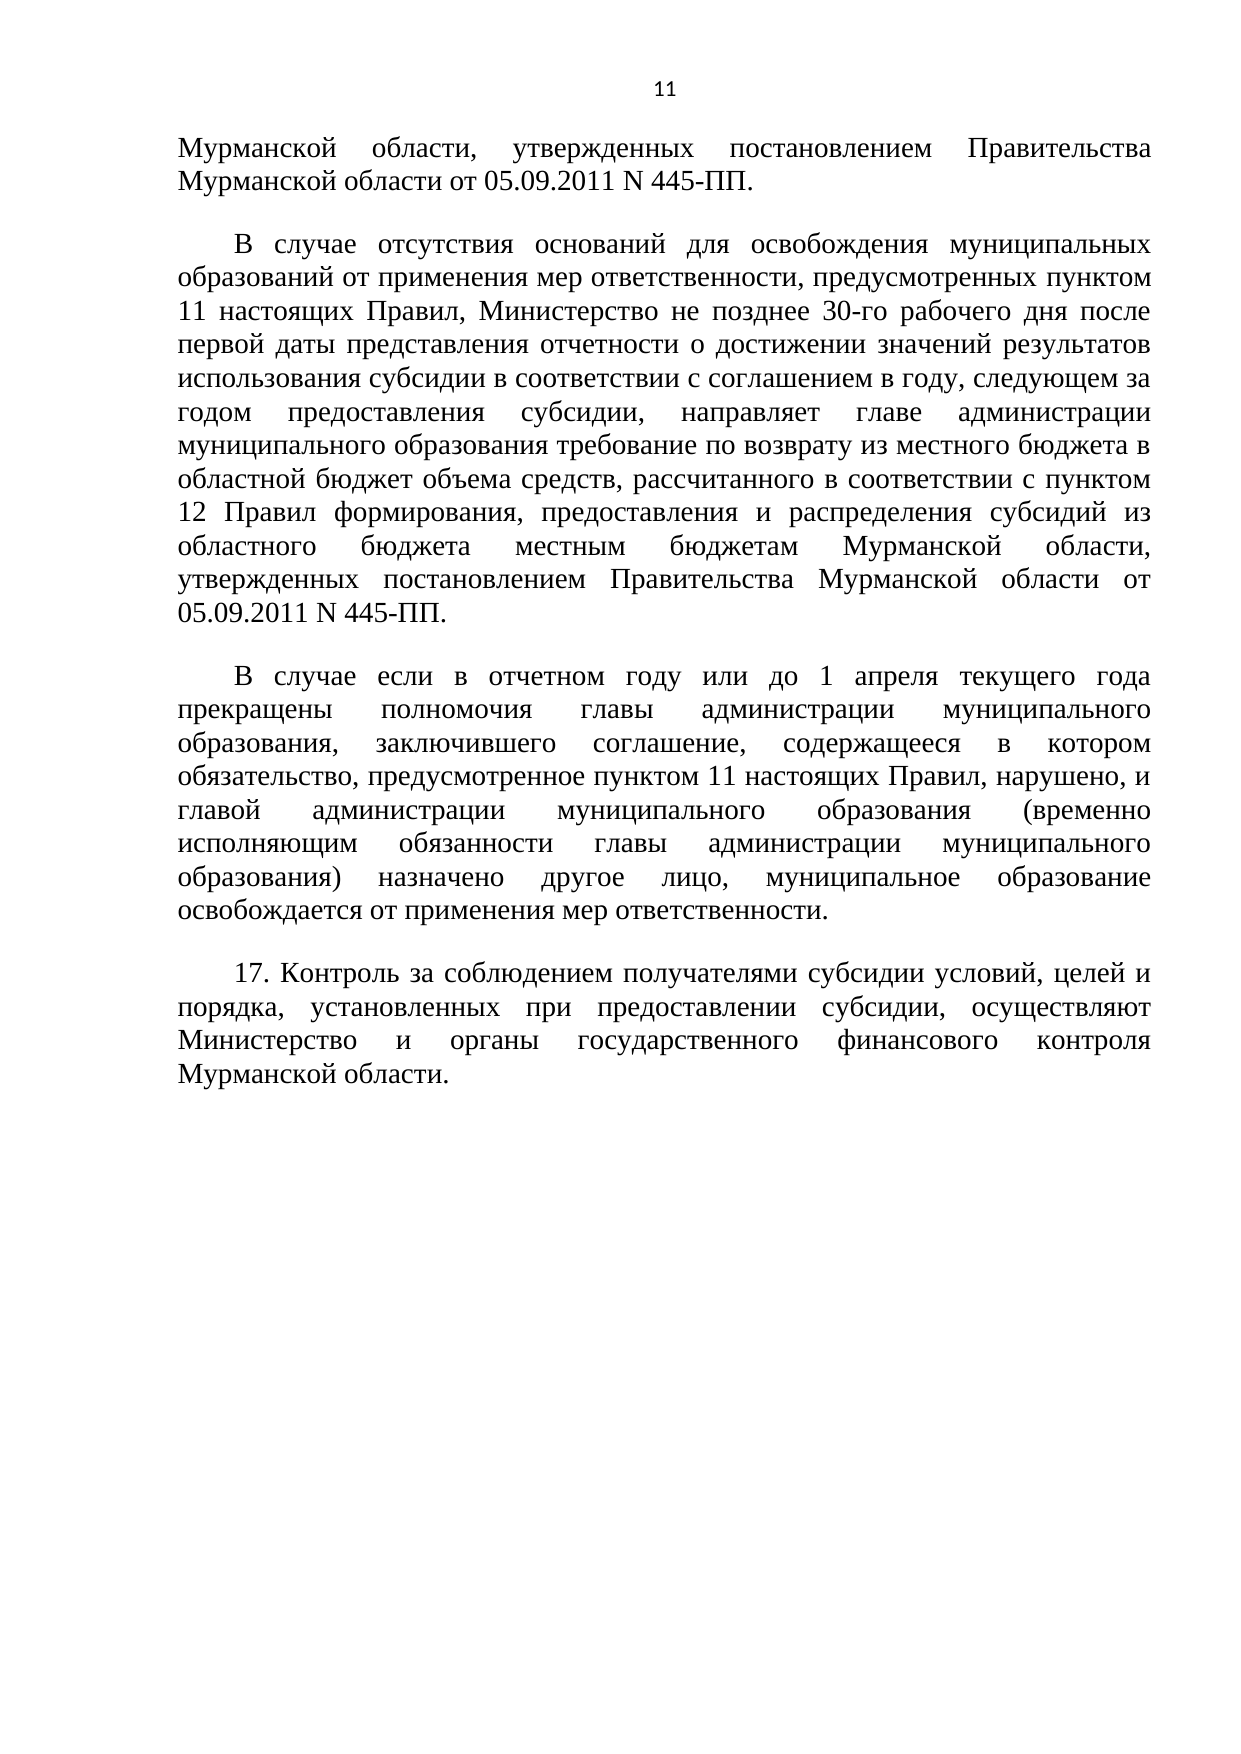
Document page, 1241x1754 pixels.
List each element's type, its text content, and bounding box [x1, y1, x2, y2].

text В случае если в отчетном году или до 1 апреля текущего года прекращены полномочия главы администрации муниципального образования, заключившего соглашение, содержащееся в котором обязательство, предусмотренное пунктом 11 настоящих Правил, нарушено, и главой администрации муниципального образования (временно исполняющим обязанности главы администрации муниципального образования) назначено другое лицо, муниципальное образование освобождается от применения мер ответственности. [177, 658, 1152, 926]
text 17. Контроль за соблюдением получателями субсидии условий, целей и порядка, установленных при предоставлении субсидии, осуществляют Министерство и органы государственного финансового контроля Мурманской области. [177, 955, 1152, 1089]
text В случае отсутствия оснований для освобождения муниципальных образований от применения мер ответственности, предусмотренных пунктом 11 настоящих Правил, Министерство не позднее 30-го рабочего дня после первой даты представления отчетности о достижении значений результатов использования субсидии в соответствии с соглашением в году, следующем за годом предоставления субсидии, направляет главе администрации муниципального образования требование по возврату из местного бюджета в областной бюджет объема средств, рассчитанного в соответствии с пунктом 12 Правил формирования, предоставления и распределения субсидий из областного бюджета местным бюджетам Мурманской области, утвержденных постановлением Правительства Мурманской области от 05.09.2011 N 445-ПП. [177, 226, 1152, 628]
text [177, 130, 1152, 197]
